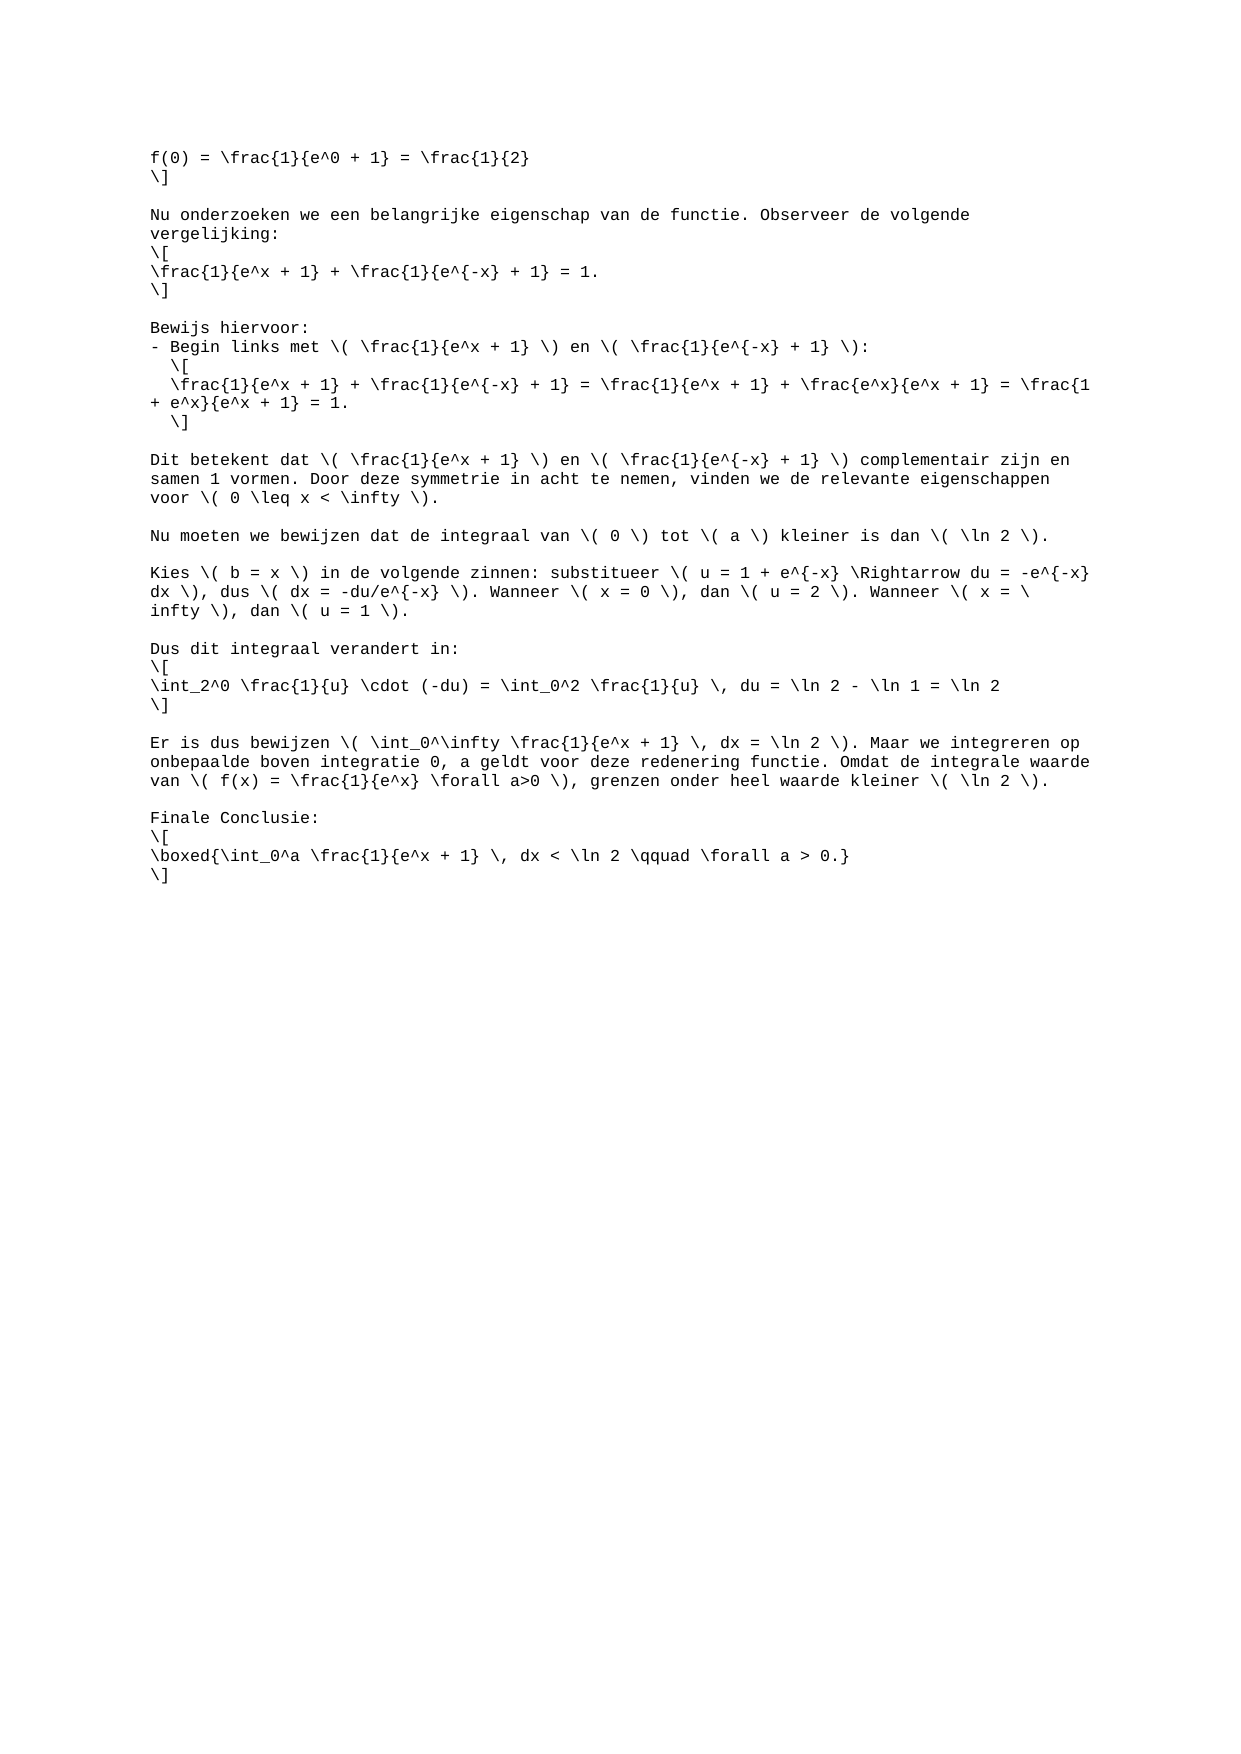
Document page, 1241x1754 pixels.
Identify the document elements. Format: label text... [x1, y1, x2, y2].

text Dus dit integraal verandert in: [150, 640, 1090, 659]
text \boxed{\int_0^a \frac{1}{e^x + 1} \, dx < \ln 2 \qquad \forall a > 0.} [150, 848, 1090, 866]
text \] [150, 414, 1090, 433]
text \frac{1}{e^x + 1} + \frac{1}{e^{-x} + 1} = \frac{1}{e^x + 1} + \frac{e^x}{e^x + 1} = \frac{1 + e^x}{e^x + 1} = 1. [150, 376, 1090, 414]
text \] [150, 866, 1090, 885]
text \] [150, 169, 1090, 188]
text \[ [150, 659, 1090, 678]
text Nu moeten we bewijzen dat de integraal van \( 0 \) tot \( a \) kleiner is dan \( \ln 2 \). [150, 527, 1090, 546]
text Dit betekent dat \( \frac{1}{e^x + 1} \) en \( \frac{1}{e^{-x} + 1} \) complementair zijn en samen 1 vormen. Door deze symmetrie in acht te nemen, vinden we de relevante eigenschappen voor \( 0 \leq x < \infty \). [150, 452, 1090, 508]
text \[ [150, 829, 1090, 848]
text \frac{1}{e^x + 1} + \frac{1}{e^{-x} + 1} = 1. [150, 263, 1090, 282]
text \[ [150, 357, 1090, 376]
text Finale Conclusie: [150, 810, 1090, 829]
text - Begin links met \( \frac{1}{e^x + 1} \) en \( \frac{1}{e^{-x} + 1} \): [150, 338, 1090, 357]
text Kies \( b = x \) in de volgende zinnen: substitueer \( u = 1 + e^{-x} \Rightarrow du = -e^{-x} dx \), dus \( dx = -du/e^{-x} \). Wanneer \( x = 0 \), dan \( u = 2 \). Wanneer \( x = \infty \), dan \( u = 1 \). [150, 565, 1090, 621]
text f(0) = \frac{1}{e^0 + 1} = \frac{1}{2} [150, 150, 1090, 169]
text Bewijs hiervoor: [150, 320, 1090, 338]
text Er is dus bewijzen \( \int_0^\infty \frac{1}{e^x + 1} \, dx = \ln 2 \). Maar we integreren op onbepaalde boven integratie 0, a geldt voor deze redenering functie. Omdat de integrale waarde van \( f(x) = \frac{1}{e^x} \forall a>0 \), grenzen onder heel waarde kleiner \( \ln 2 \). [150, 734, 1090, 791]
text \[ [150, 244, 1090, 263]
text Nu onderzoeken we een belangrijke eigenschap van de functie. Observeer de volgende vergelijking: [150, 207, 1090, 244]
text \] [150, 697, 1090, 716]
text \] [150, 282, 1090, 301]
text \int_2^0 \frac{1}{u} \cdot (-du) = \int_0^2 \frac{1}{u} \, du = \ln 2 - \ln 1 = \ln 2 [150, 678, 1090, 697]
